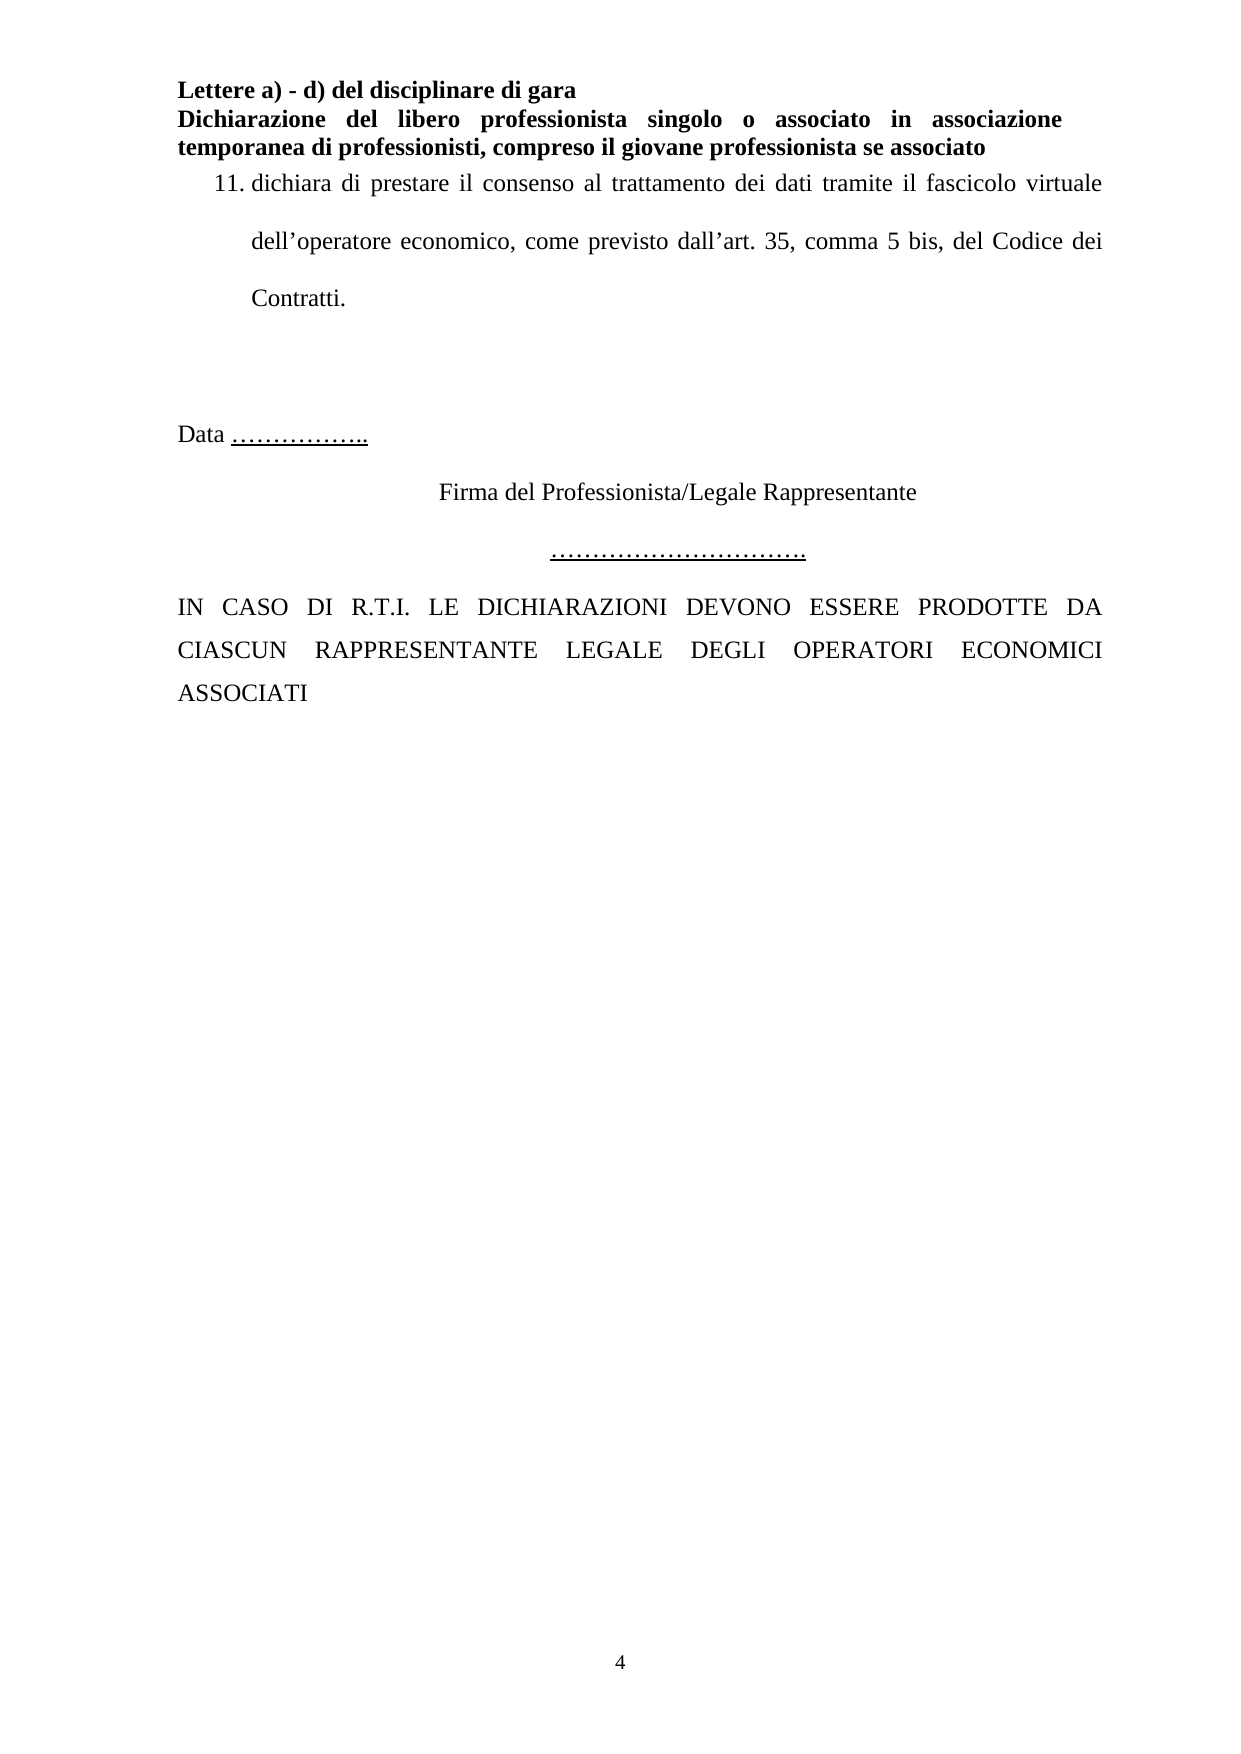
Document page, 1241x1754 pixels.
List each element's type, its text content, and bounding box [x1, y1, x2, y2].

text Data …………….. [177, 419, 1103, 448]
text …………………………. [252, 534, 1103, 563]
list dichiara di prestare il consenso al trattamento dei dati tramite il fascicolo virtuale dell’operatore economico, come previsto dall’art. 35, comma 5 bis, del Codice dei Contratti. [213, 168, 1103, 312]
text Firma del Professionista/Legale Rappresentante [252, 477, 1103, 506]
text IN CASO DI R.T.I. LE DICHIARAZIONI DEVONO ESSERE PRODOTTE DA CIASCUN RAPPRESENTANTE LEGALE DEGLI OPERATORI ECONOMICI ASSOCIATI [177, 592, 1103, 707]
